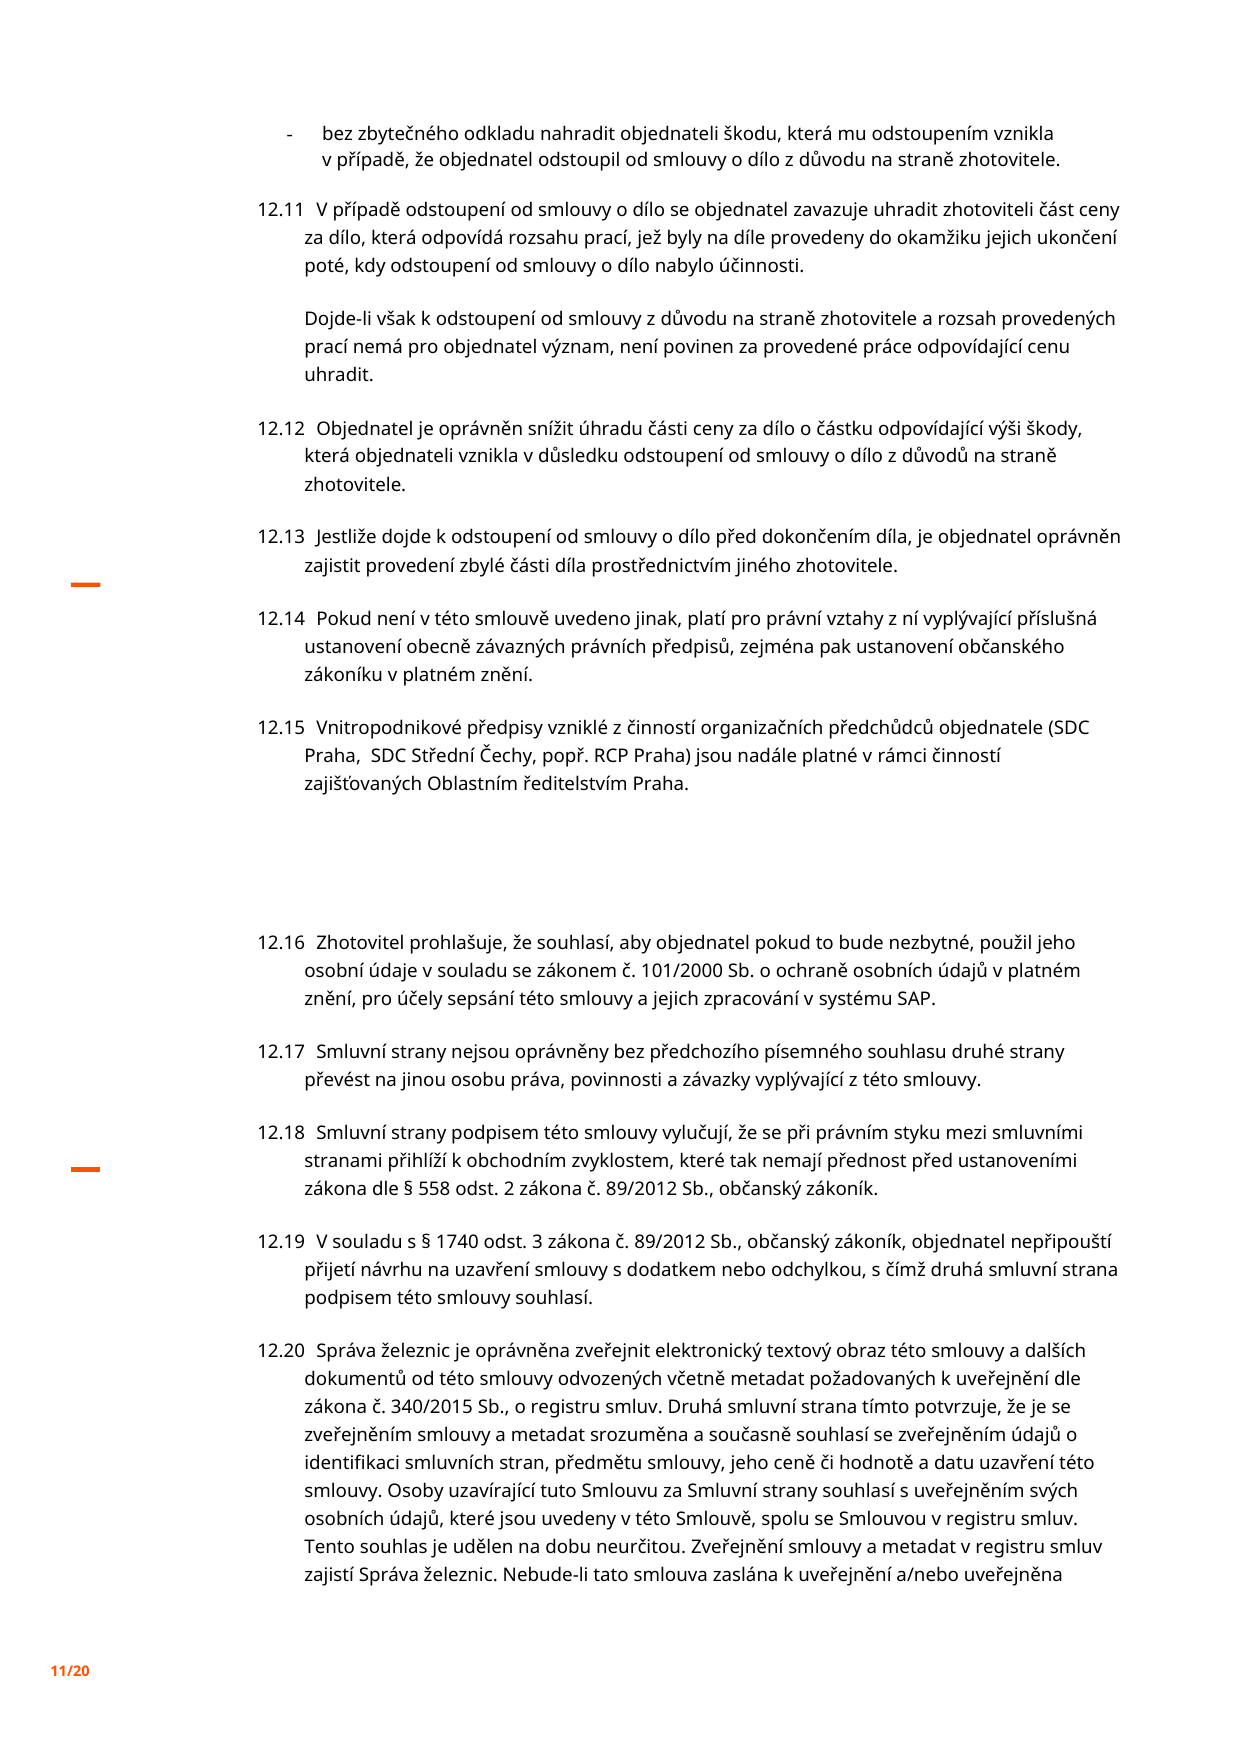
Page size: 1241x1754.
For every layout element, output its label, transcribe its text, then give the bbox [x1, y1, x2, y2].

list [257, 1337, 1122, 1587]
text Dojde-li však k odstoupení od smlouvy z důvodu na straně zhotovitele a rozsah provedených prací nemá pro objednatel význam, není povinen za provedené práce odpovídající cenu uhradit. [304, 306, 1122, 387]
list Objednatel je oprávněn snížit úhradu části ceny za dílo o částku odpovídající výši škody, která objednateli vznikla v důsledku odstoupení od smlouvy o dílo z důvodů na straně zhotovitele. [257, 415, 1122, 496]
list Zhotovitel prohlašuje, že souhlasí, aby objednatel pokud to bude nezbytné, použil jeho osobní údaje v souladu se zákonem č. 101/2000 Sb. o ochraně osobních údajů v platném znění, pro účely sepsání této smlouvy a jejich zpracování v systému SAP. [257, 929, 1122, 1011]
list bez zbytečného odkladu nahradit objednateli škodu, která mu odstoupením vznikla v případě, že objednatel odstoupil od smlouvy o dílo z důvodu na straně zhotovitele. [286, 121, 1122, 172]
list Vnitropodnikové předpisy vzniklé z činností organizačních předchůdců objednatele (SDC Praha, SDC Střední Čechy, popř. RCP Praha) jsou nadále platné v rámci činností zajišťovaných Oblastním ředitelstvím Praha. [257, 714, 1122, 796]
list Pokud není v této smlouvě uvedeno jinak, platí pro právní vztahy z ní vyplývající příslušná ustanovení obecně závazných právních předpisů, zejména pak ustanovení občanského zákoníku v platném znění. [257, 605, 1122, 686]
list V případě odstoupení od smlouvy o dílo se objednatel zavazuje uhradit zhotoviteli část ceny za dílo, která odpovídá rozsahu prací, jež byly na díle provedeny do okamžiku jejich ukončení poté, kdy odstoupení od smlouvy o dílo nabylo účinnosti. [257, 197, 1122, 278]
list V souladu s § 1740 odst. 3 zákona č. 89/2012 Sb., občanský zákoník, objednatel nepřipouští přijetí návrhu na uzavření smlouvy s dodatkem nebo odchylkou, s čímž druhá smluvní strana podpisem této smlouvy souhlasí. [257, 1228, 1122, 1310]
list Smluvní strany nejsou oprávněny bez předchozího písemného souhlasu druhé strany převést na jinou osobu práva, povinnosti a závazky vyplývající z této smlouvy. [257, 1038, 1122, 1092]
list Jestliže dojde k odstoupení od smlouvy o dílo před dokončením díla, je objednatel oprávněn zajistit provedení zbylé části díla prostřednictvím jiného zhotovitele. [257, 524, 1122, 577]
list Smluvní strany podpisem této smlouvy vylučují, že se při právním styku mezi smluvními stranami přihlíží k obchodním zvyklostem, které tak nemají přednost před ustanoveními zákona dle § 558 odst. 2 zákona č. 89/2012 Sb., občanský zákoník. [257, 1119, 1122, 1201]
